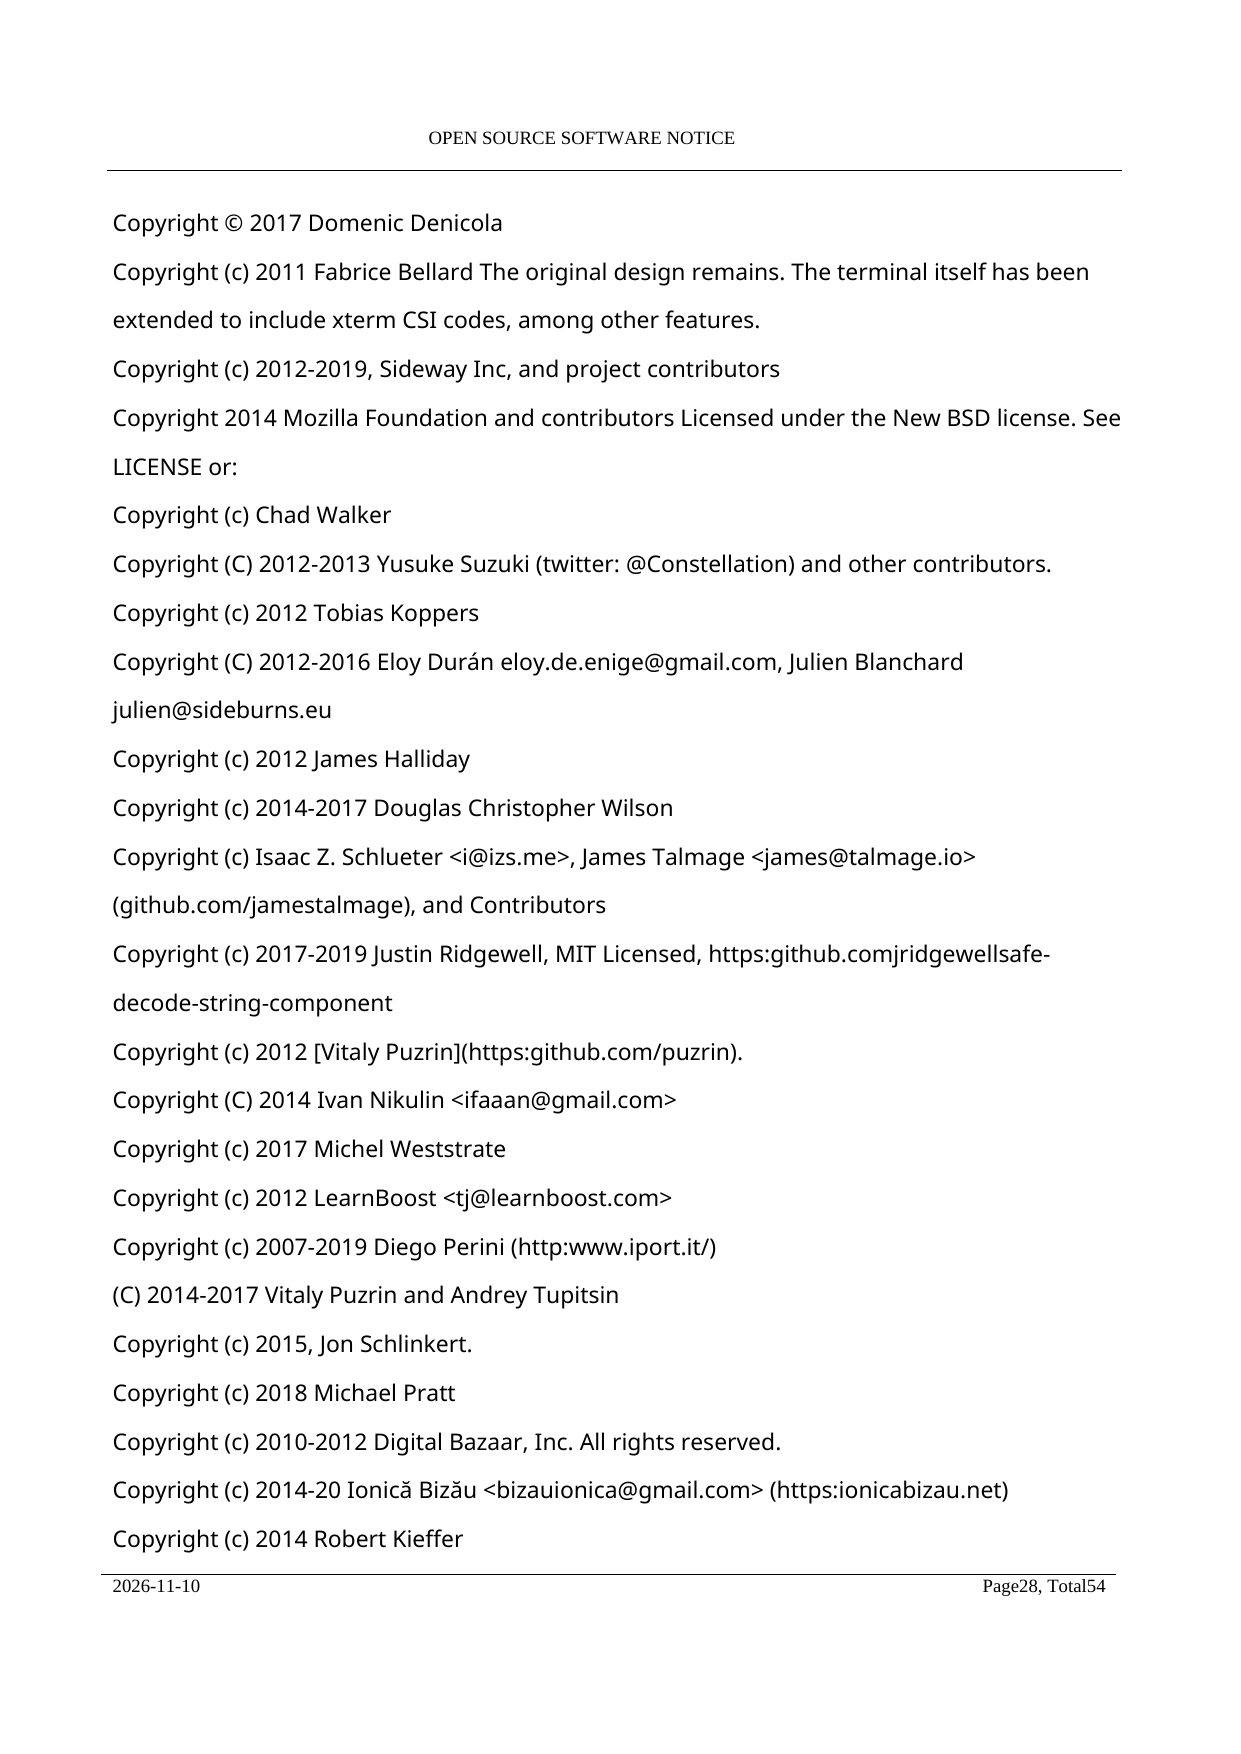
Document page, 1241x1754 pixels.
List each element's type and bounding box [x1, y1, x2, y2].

text [112, 206, 1128, 1555]
